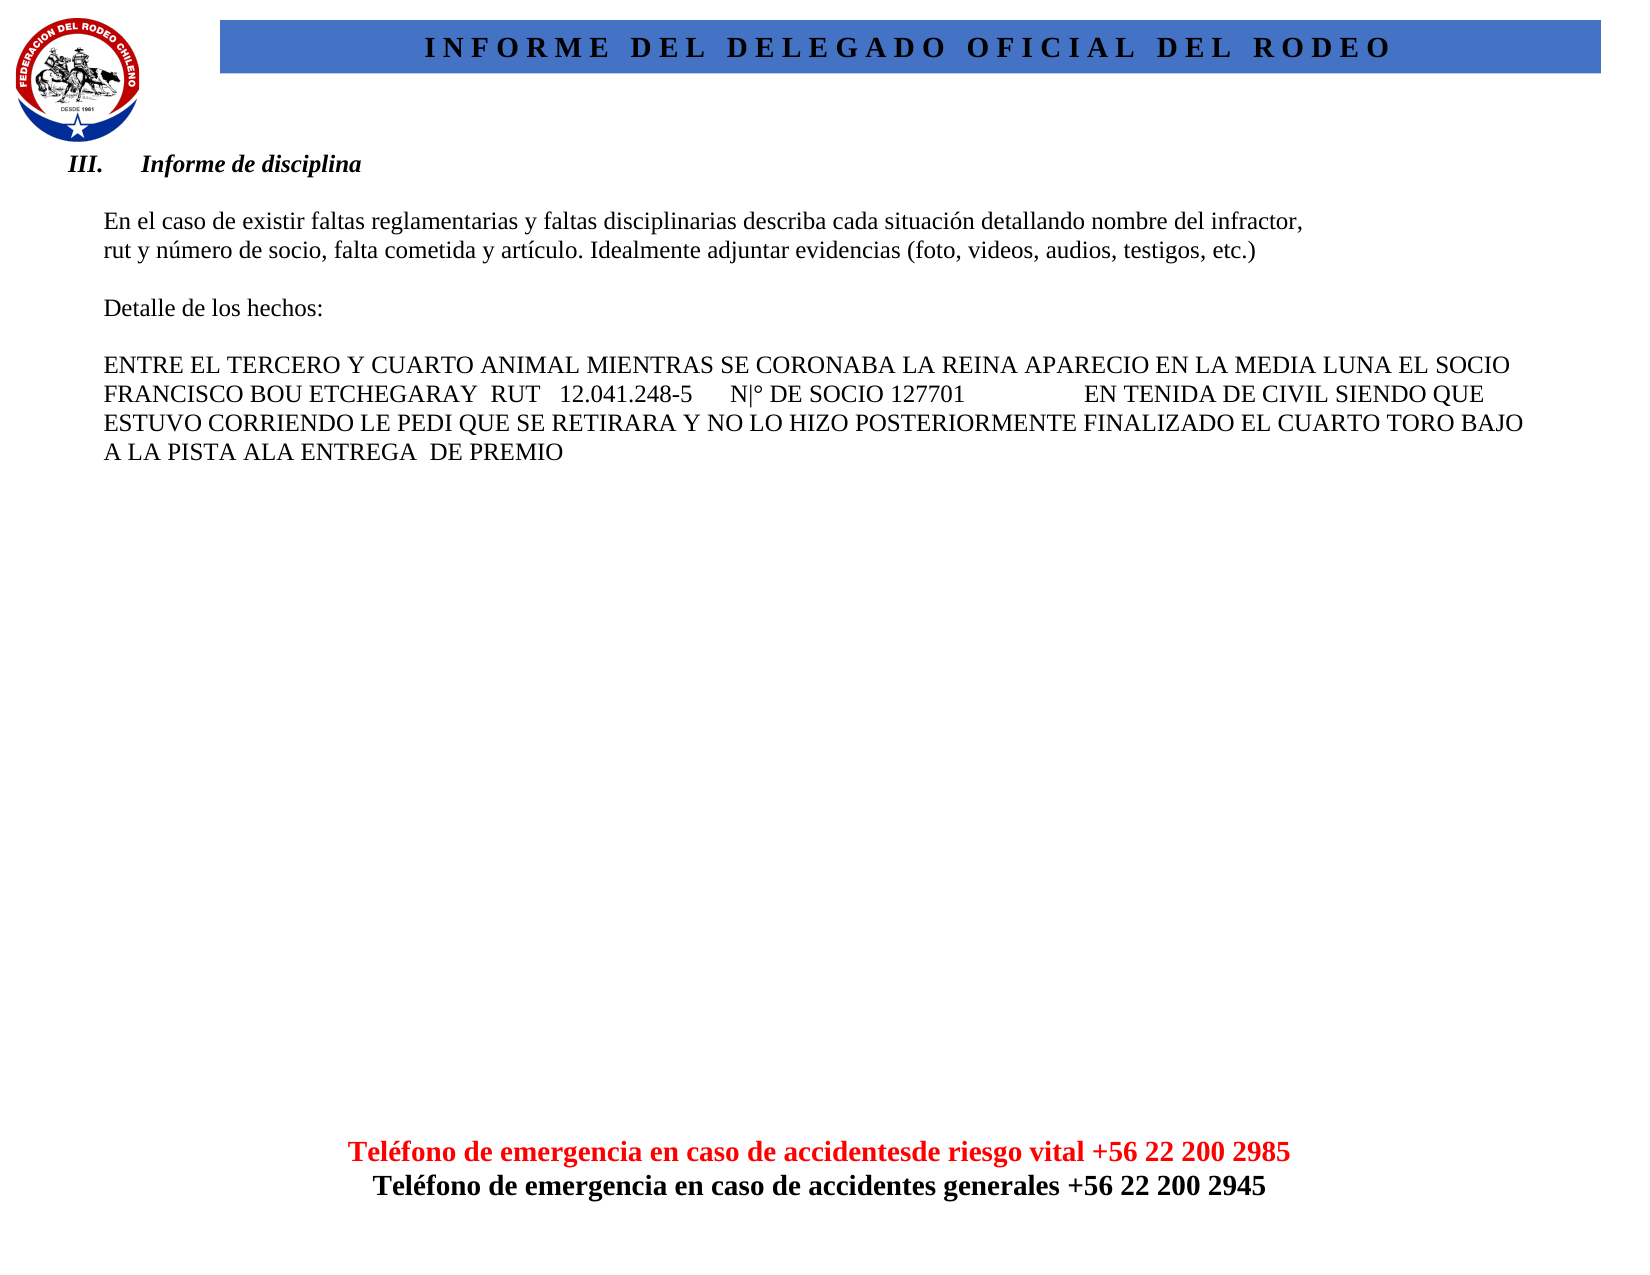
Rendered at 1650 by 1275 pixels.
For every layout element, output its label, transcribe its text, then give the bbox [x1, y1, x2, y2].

text En el caso de existir faltas reglamentarias y faltas disciplinarias describa cada situación detallando nombre del infractor, rut y número de socio, falta cometida y artículo. Idealmente adjuntar evidencias (foto, videos, audios, testigos, etc.) [103, 207, 1329, 264]
text ENTRE EL TERCERO Y CUARTO ANIMAL MIENTRAS SE CORONABA LA REINA APARECIO EN LA MEDIA LUNA EL SOCIO FRANCISCO BOU ETCHEGARAY RUT 12.041.248-5 N|° DE SOCIO 127701 EN TENIDA DE CIVIL SIENDO QUE ESTUVO CORRIENDO LE PEDI QUE SE RETIRARA Y NO LO HIZO POSTERIORMENTE FINALIZADO EL CUARTO TORO BAJO A LA PISTA ALA ENTREGA DE PREMIO [103, 350, 1536, 465]
text Detalle de los hechos: [103, 293, 1329, 322]
list Informe de disciplina [103, 149, 1329, 178]
picture [15, 18, 140, 142]
